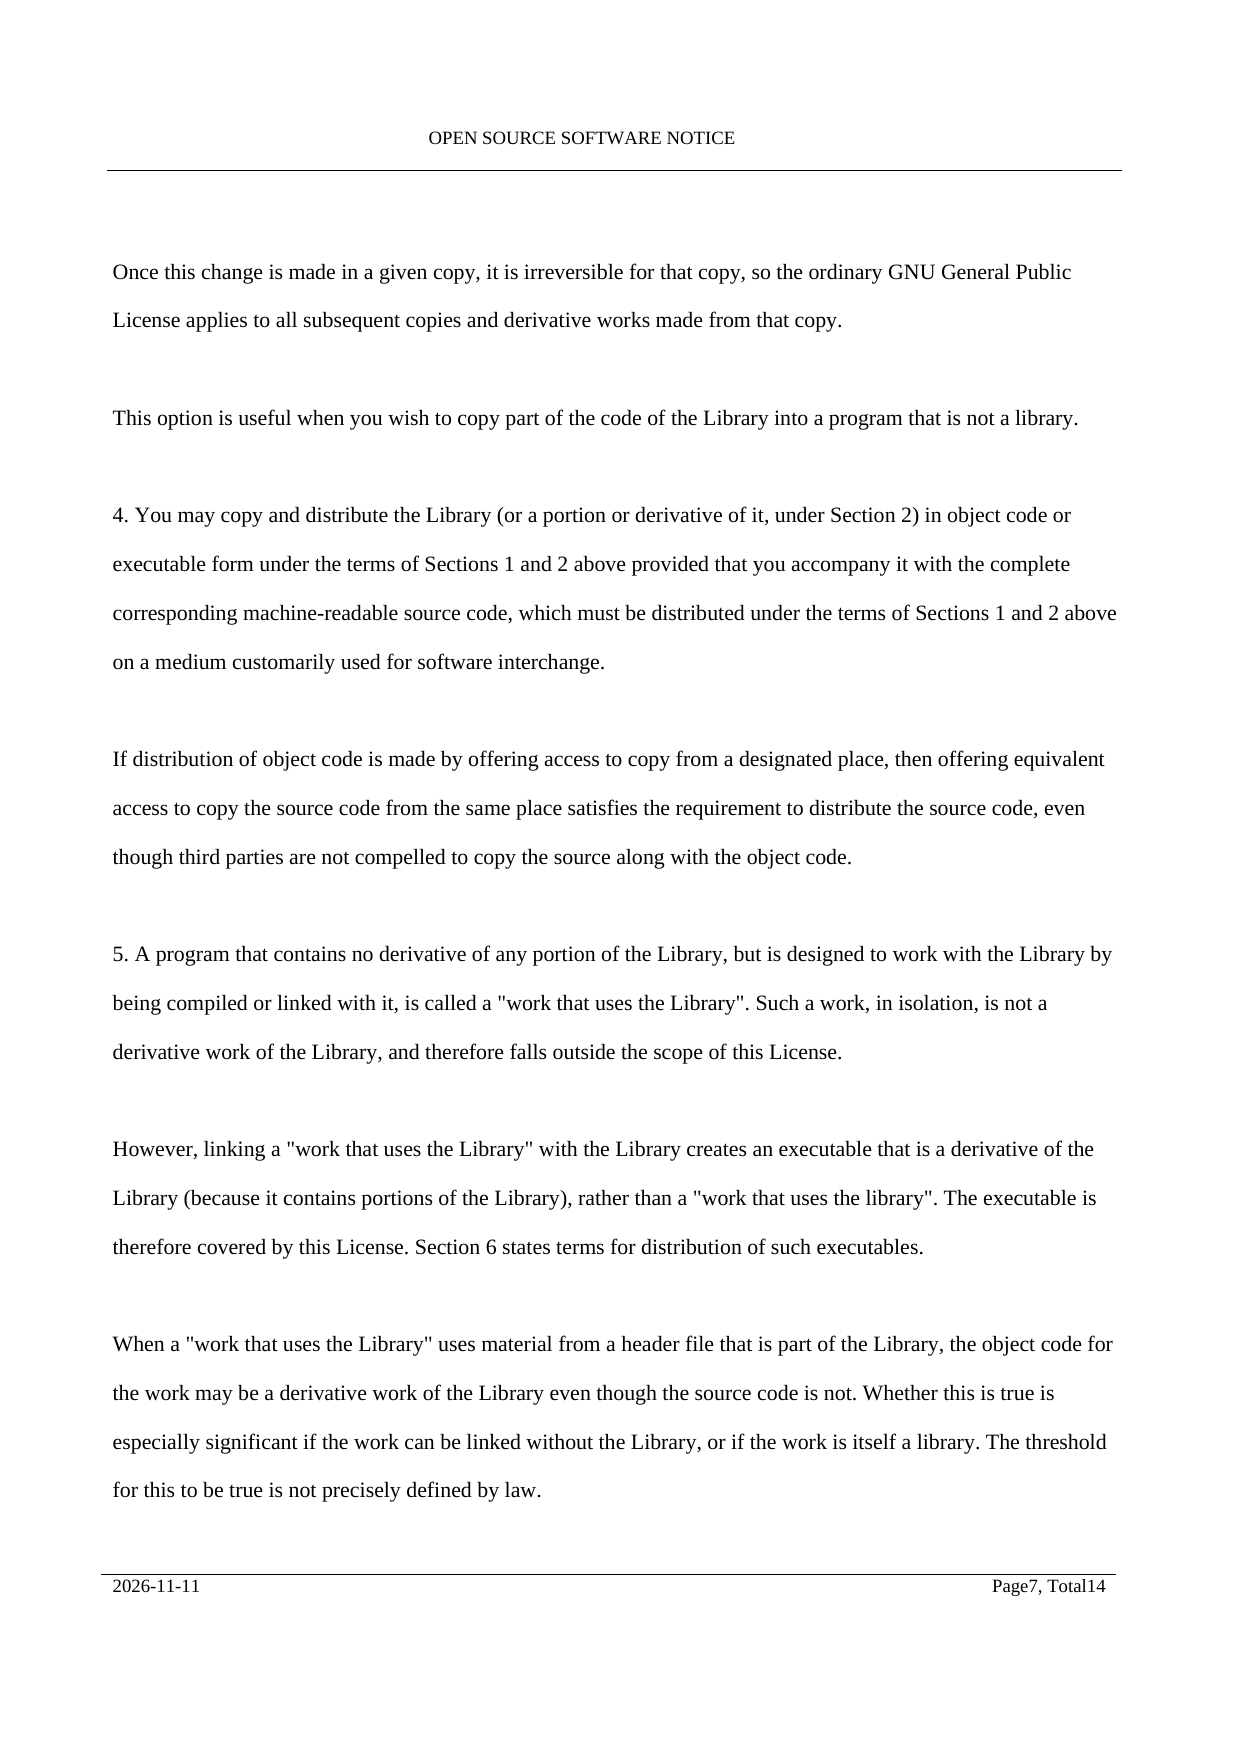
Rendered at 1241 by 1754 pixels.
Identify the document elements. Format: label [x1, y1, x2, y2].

text [112, 206, 1128, 1506]
